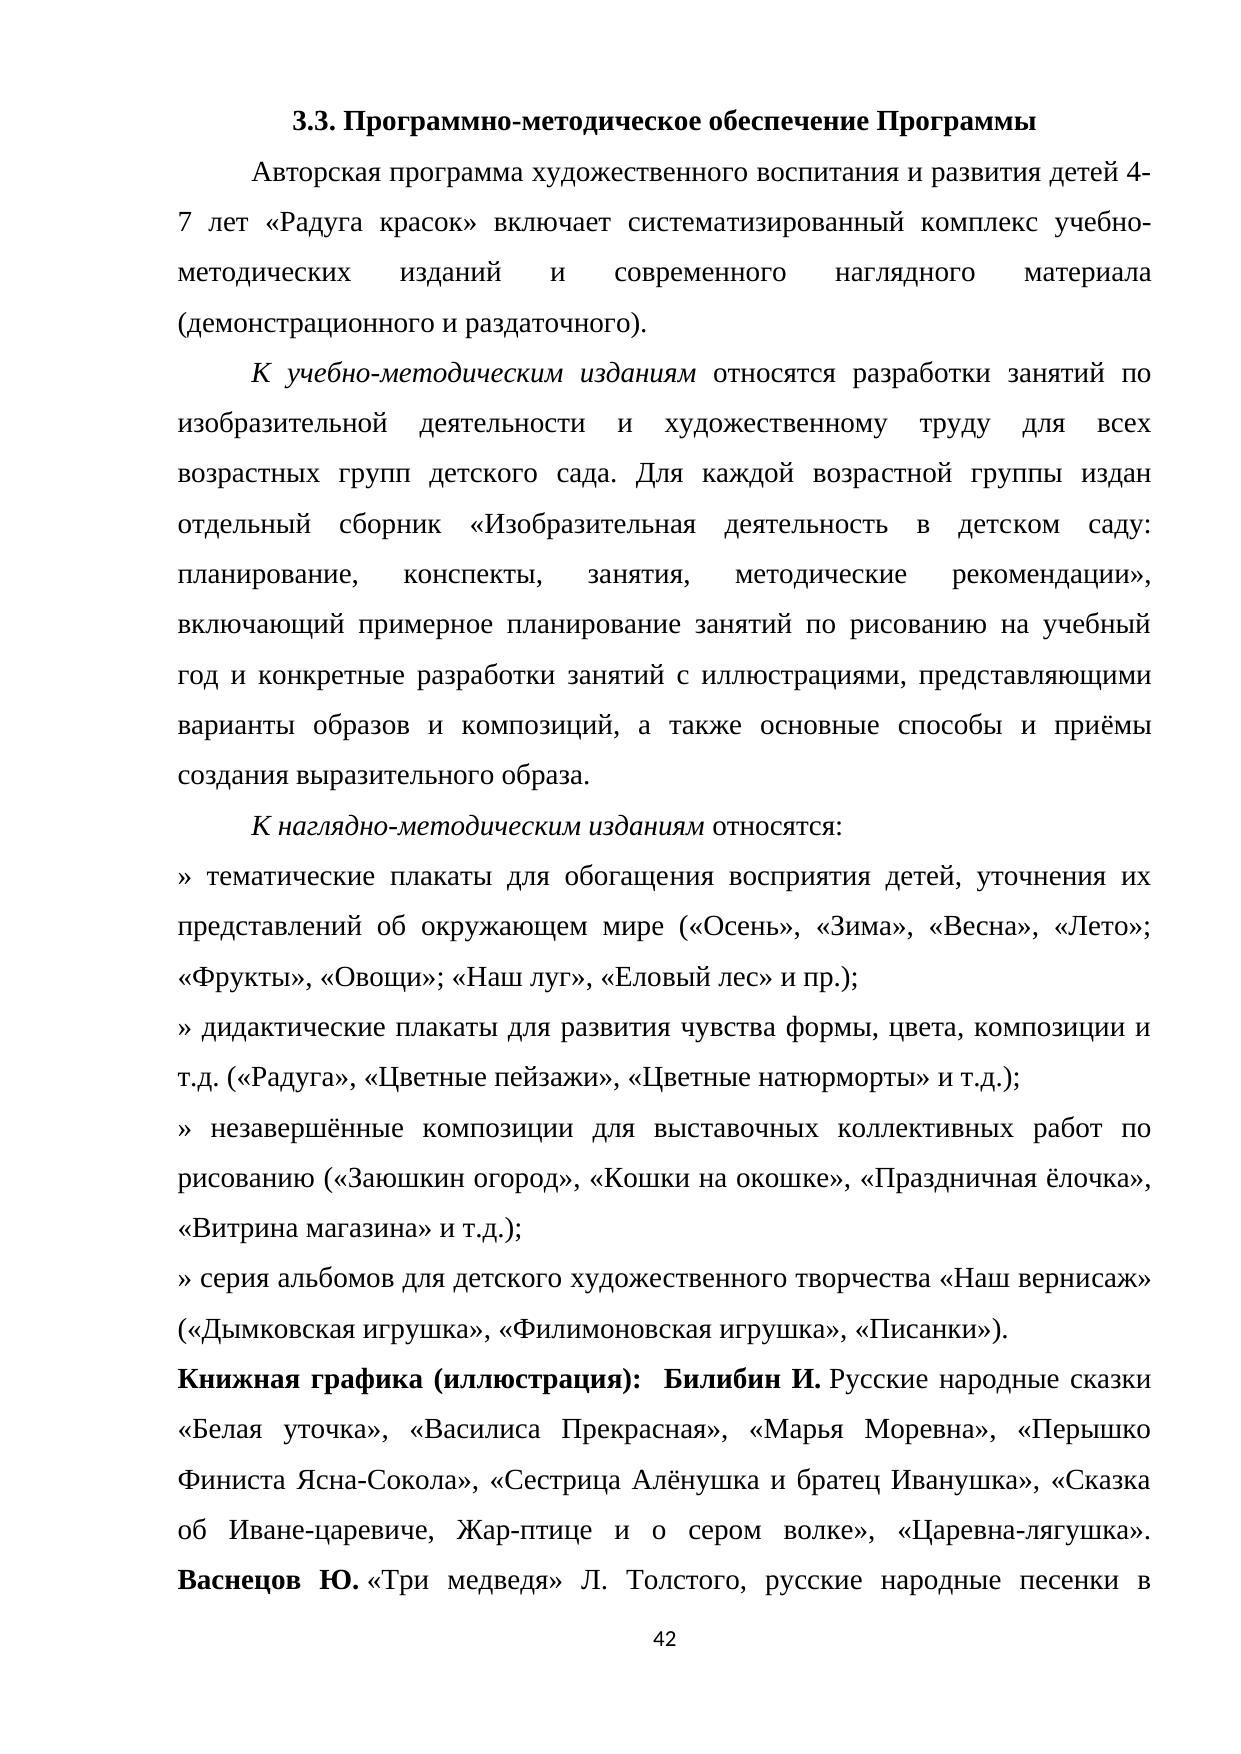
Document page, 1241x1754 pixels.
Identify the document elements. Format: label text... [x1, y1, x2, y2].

text К учебно-методическим изданиям относятся разработки занятий по изобразительной деятельности и художественному труду для всех возрастных групп детского сада. Для каждой возрастной группы издан отдельный сборник «Изобразительная деятельность в детском саду: планирование, конспекты, занятия, методические рекомендации», включающий примерное планирование занятий по рисованию на учебный год и конкретные разработки занятий с иллюстрациями, представляющими варианты образов и композиций, а также основные способы и приёмы создания выразительного образа. [177, 355, 1152, 791]
text » незавершённые композиции для выставочных коллективных работ по рисованию («Заюшкин огород», «Кошки на окошке», «Праздничная ёлочка», «Витрина магазина» и т.д.); [177, 1110, 1152, 1244]
text Авторская программа художественного воспитания и развития детей 4-7 лет «Радуга красок» включает систематизированный комплекс учебно-методических изданий и современного наглядного материала (демонстрационного и раздаточного). [177, 154, 1152, 338]
text » дидактические плакаты для развития чувства формы, цвета, композиции и т.д. («Радуга», «Цветные пейзажи», «Цветные натюрморты» и т.д.); [177, 1009, 1152, 1093]
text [177, 1361, 1152, 1596]
text 3.3. Программно-методическое обеспечение Программы [177, 103, 1152, 137]
text К наглядно-методическим изданиям относятся: [177, 808, 1152, 841]
text » серия альбомов для детского художественного творчества «Наш вернисаж» («Дымковская игрушка», «Филимоновская игрушка», «Писанки»). [177, 1261, 1152, 1344]
text » тематические плакаты для обогащения восприятия детей, уточнения их представлений об окружающем мире («Осень», «Зима», «Весна», «Лето»; «Фрукты», «Овощи»; «Наш луг», «Еловый лес» и пр.); [177, 858, 1152, 992]
